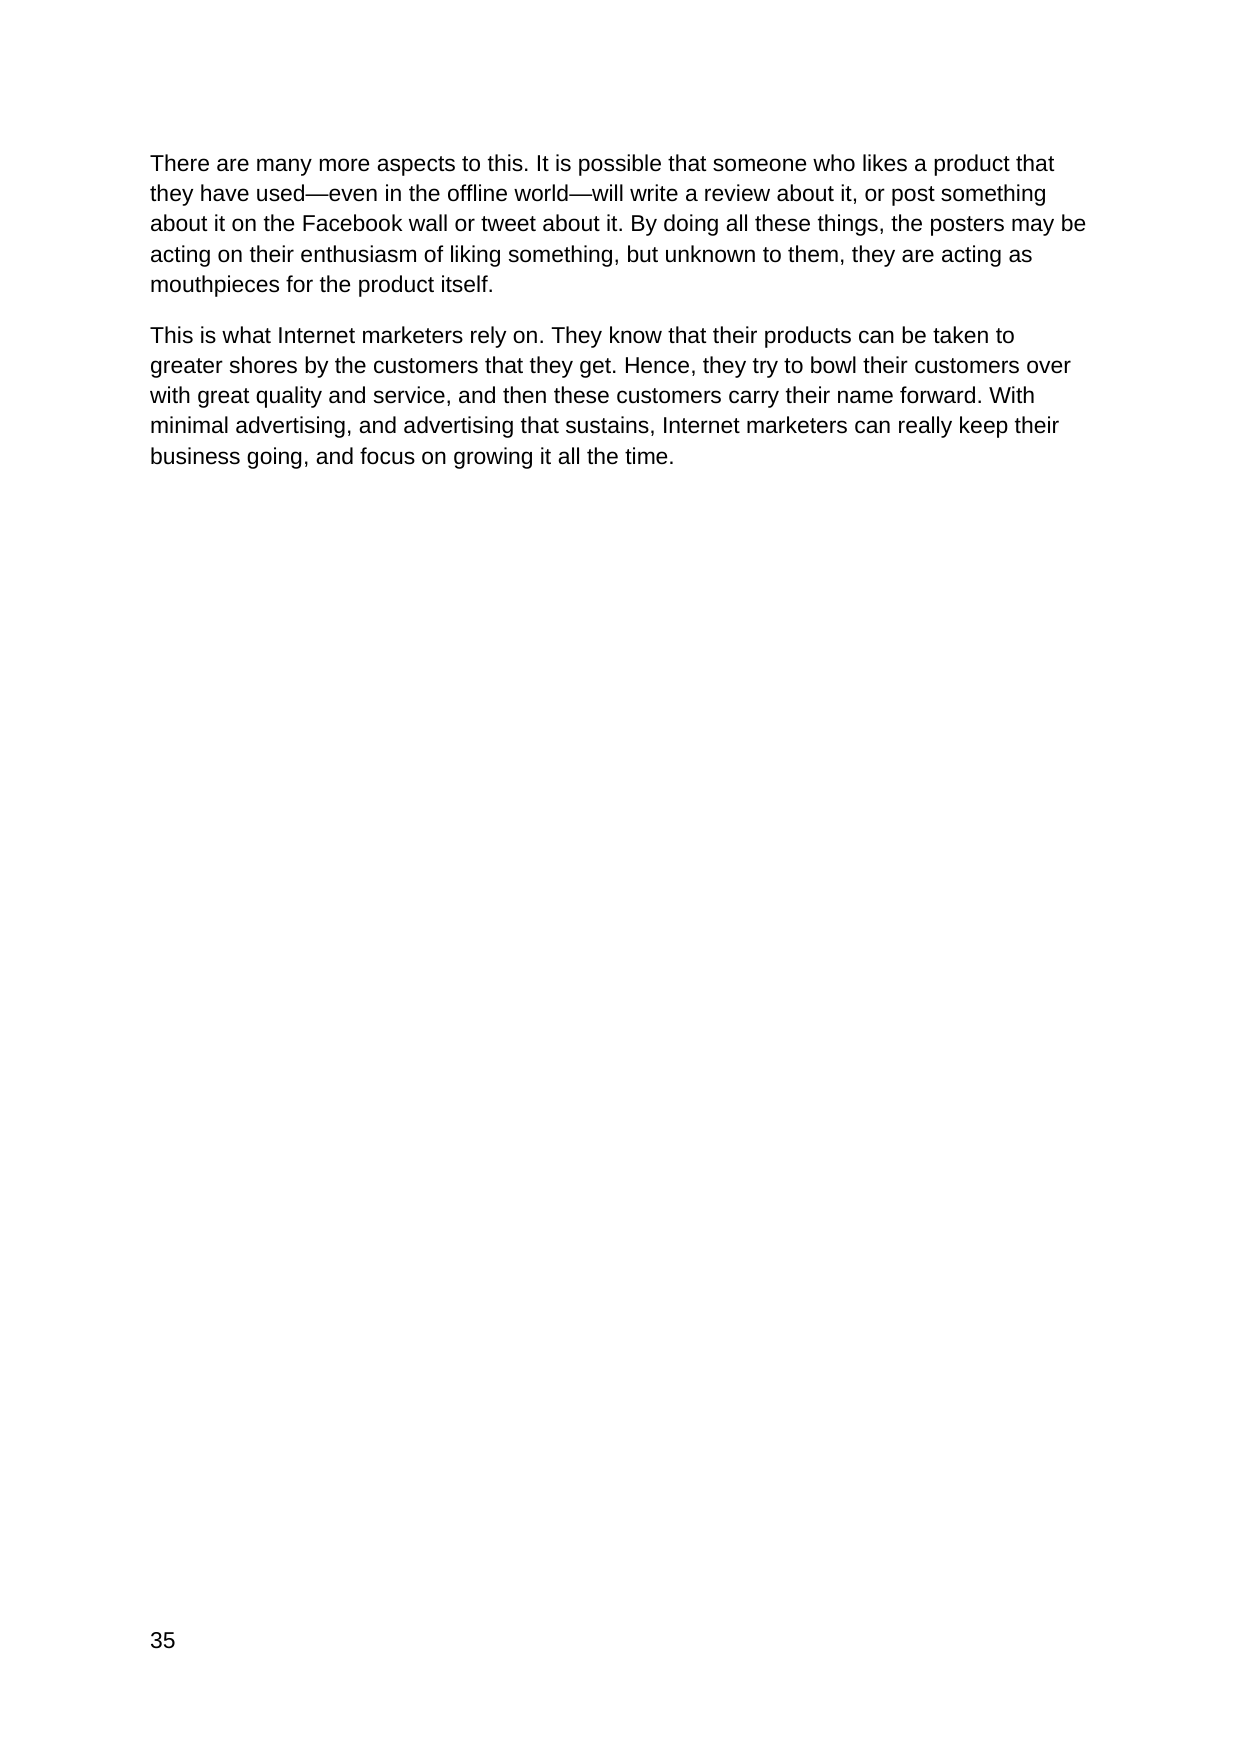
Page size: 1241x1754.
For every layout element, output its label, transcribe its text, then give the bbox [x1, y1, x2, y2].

text There are many more aspects to this. It is possible that someone who likes a product that they have used—even in the offline world—will write a review about it, or post something about it on the Facebook wall or tweet about it. By doing all these things, the posters may be acting on their enthusiasm of liking something, but unknown to them, they are acting as mouthpieces for the product itself. [150, 150, 1090, 297]
text This is what Internet marketers rely on. They know that their products can be taken to greater shores by the customers that they get. Hence, they try to bowl their customers over with great quality and service, and then these customers carry their name forward. With minimal advertising, and advertising that sustains, Internet marketers can really keep their business going, and focus on growing it all the time. [150, 322, 1090, 469]
